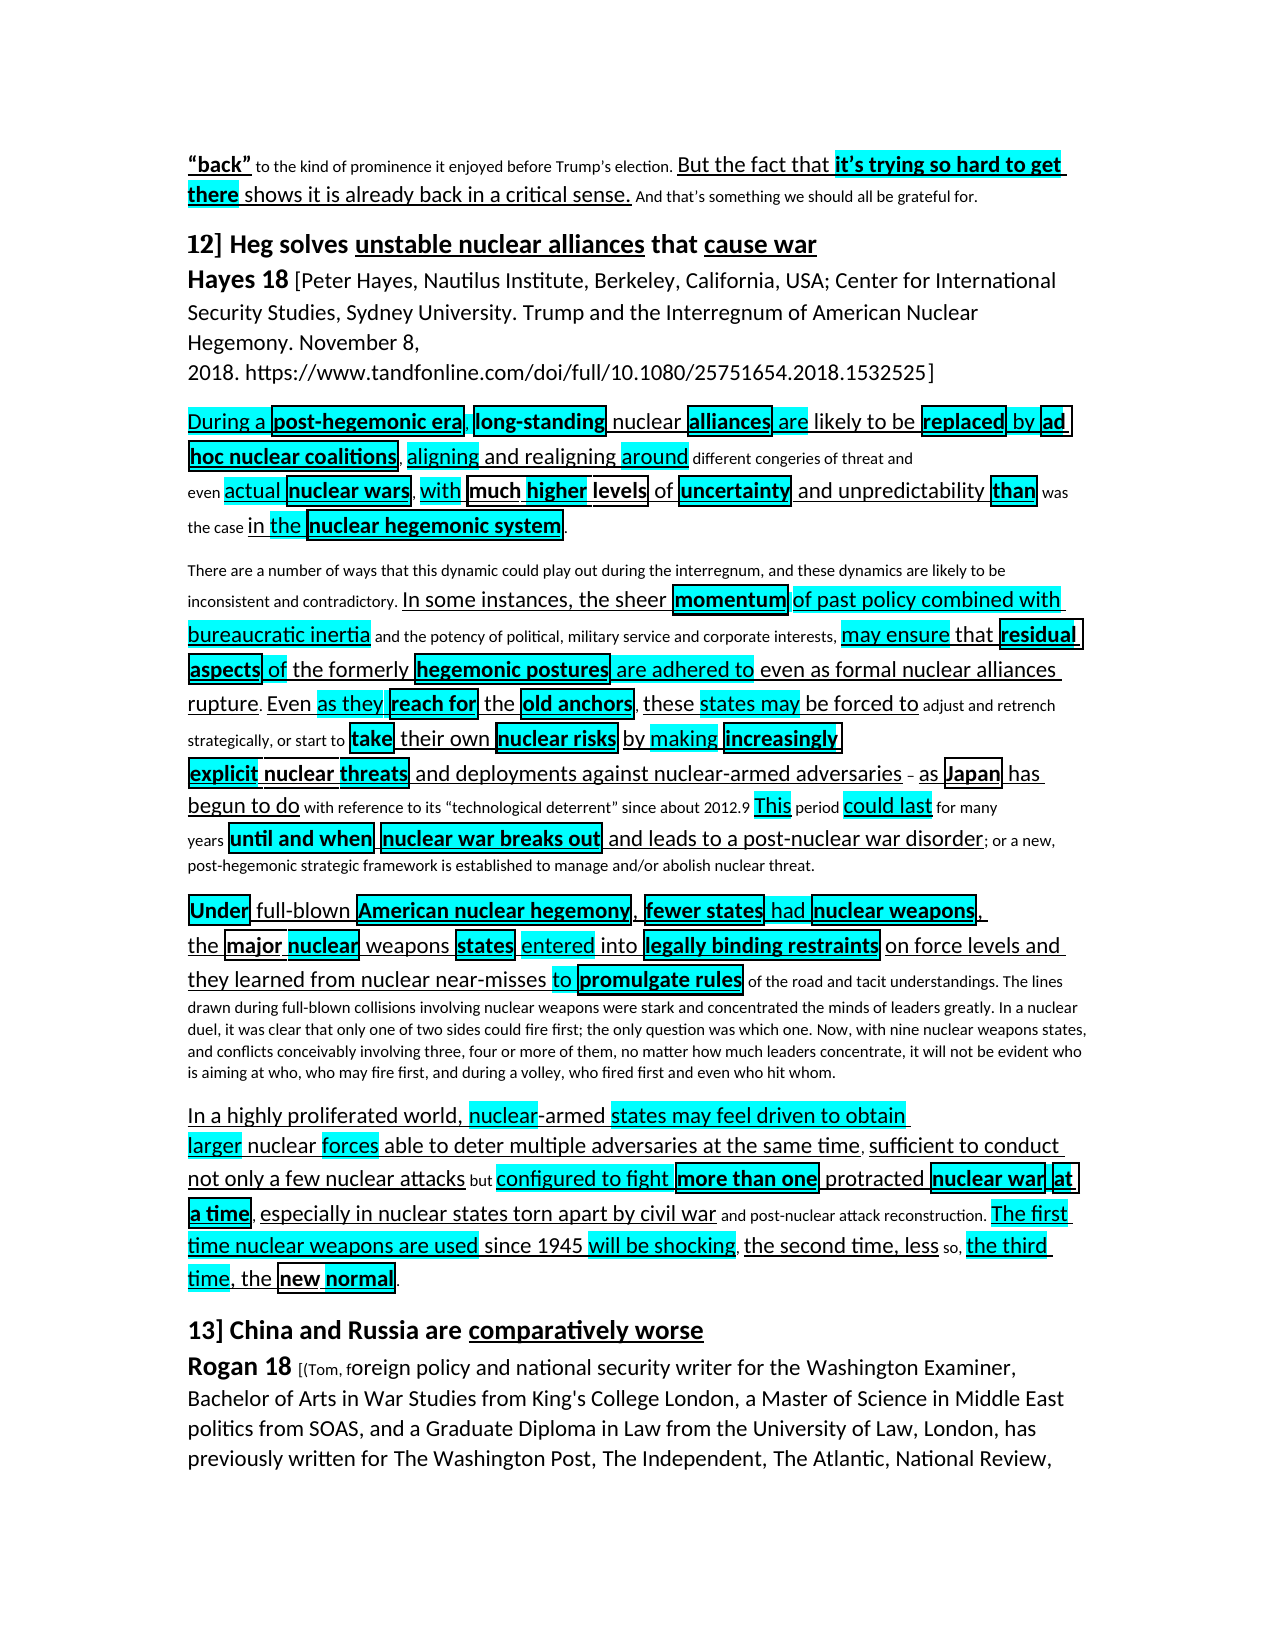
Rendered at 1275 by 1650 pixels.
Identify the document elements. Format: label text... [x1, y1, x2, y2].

text Hayes 18 [Peter Hayes, Nautilus Institute, Berkeley, California, USA; Center for International Security Studies, Sydney University. Trump and the Interregnum of American Nuclear Hegemony. November 8, 2018. https://www.tandfonline.com/doi/full/10.1080/25751654.2018.1532525] [187, 263, 1087, 386]
text During a post-hegemonic era, long-standing nuclear alliances are likely to be replaced by ad hoc nuclear coalitions, aligning and realigning around different congeries of threat and even actual nuclear wars, with much higher levels of uncertainty and unpredictability than was the case in the nuclear hegemonic system. [187, 405, 1087, 541]
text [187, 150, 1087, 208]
text Under full-blown American nuclear hegemony, fewer states had nuclear weapons, the major nuclear weapons states entered into legally binding restraints on force levels and they learned from nuclear near-misses to promulgate rules of the road and tacit understandings. The lines drawn during full-blown collisions involving nuclear weapons were stark and concentrated the minds of leaders greatly. In a nuclear duel, it was clear that only one of two sides could fire first; the only question was which one. Now, with nine nuclear weapons states, and conflicts conceivably involving three, four or more of them, no matter how much leaders concentrate, it will not be evident who is aiming at who, who may fire first, and during a volley, who fired first and even who hit whom. [187, 894, 1087, 1083]
text There are a number of ways that this dynamic could play out during the interregnum, and these dynamics are likely to be inconsistent and contradictory. In some instances, the sheer momentum of past policy combined with bureaucratic inertia and the potency of political, military service and corporate interests, may ensure that residual aspects of the formerly hegemonic postures are adhered to even as formal nuclear alliances rupture. Even as they reach for the old anchors, these states may be forced to adjust and retrench strategically, or start to take their own nuclear risks by making increasingly explicit nuclear threats and deployments against nuclear-armed adversaries – as Japan has begun to do with reference to its “technological deterrent” since about 2012.9 This period could last for many years until and when nuclear war breaks out and leads to a post-nuclear war disorder; or a new, post-hegemonic strategic framework is established to manage and/or abolish nuclear threat. [187, 561, 1087, 876]
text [187, 1349, 1087, 1472]
subtitle 12] Heg solves unstable nuclear alliances that cause war [187, 227, 1087, 260]
text In a highly proliferated world, nuclear-armed states may feel driven to obtain larger nuclear forces able to deter multiple adversaries at the same time, sufficient to conduct not only a few nuclear attacks but configured to fight more than one protracted nuclear war at a time, especially in nuclear states torn apart by civil war and post-nuclear attack reconstruction. The first time nuclear weapons are used since 1945 will be shocking, the second time, less so, the third time, the new normal. [187, 1101, 1087, 1294]
subtitle 13] China and Russia are comparatively worse [187, 1313, 1087, 1346]
